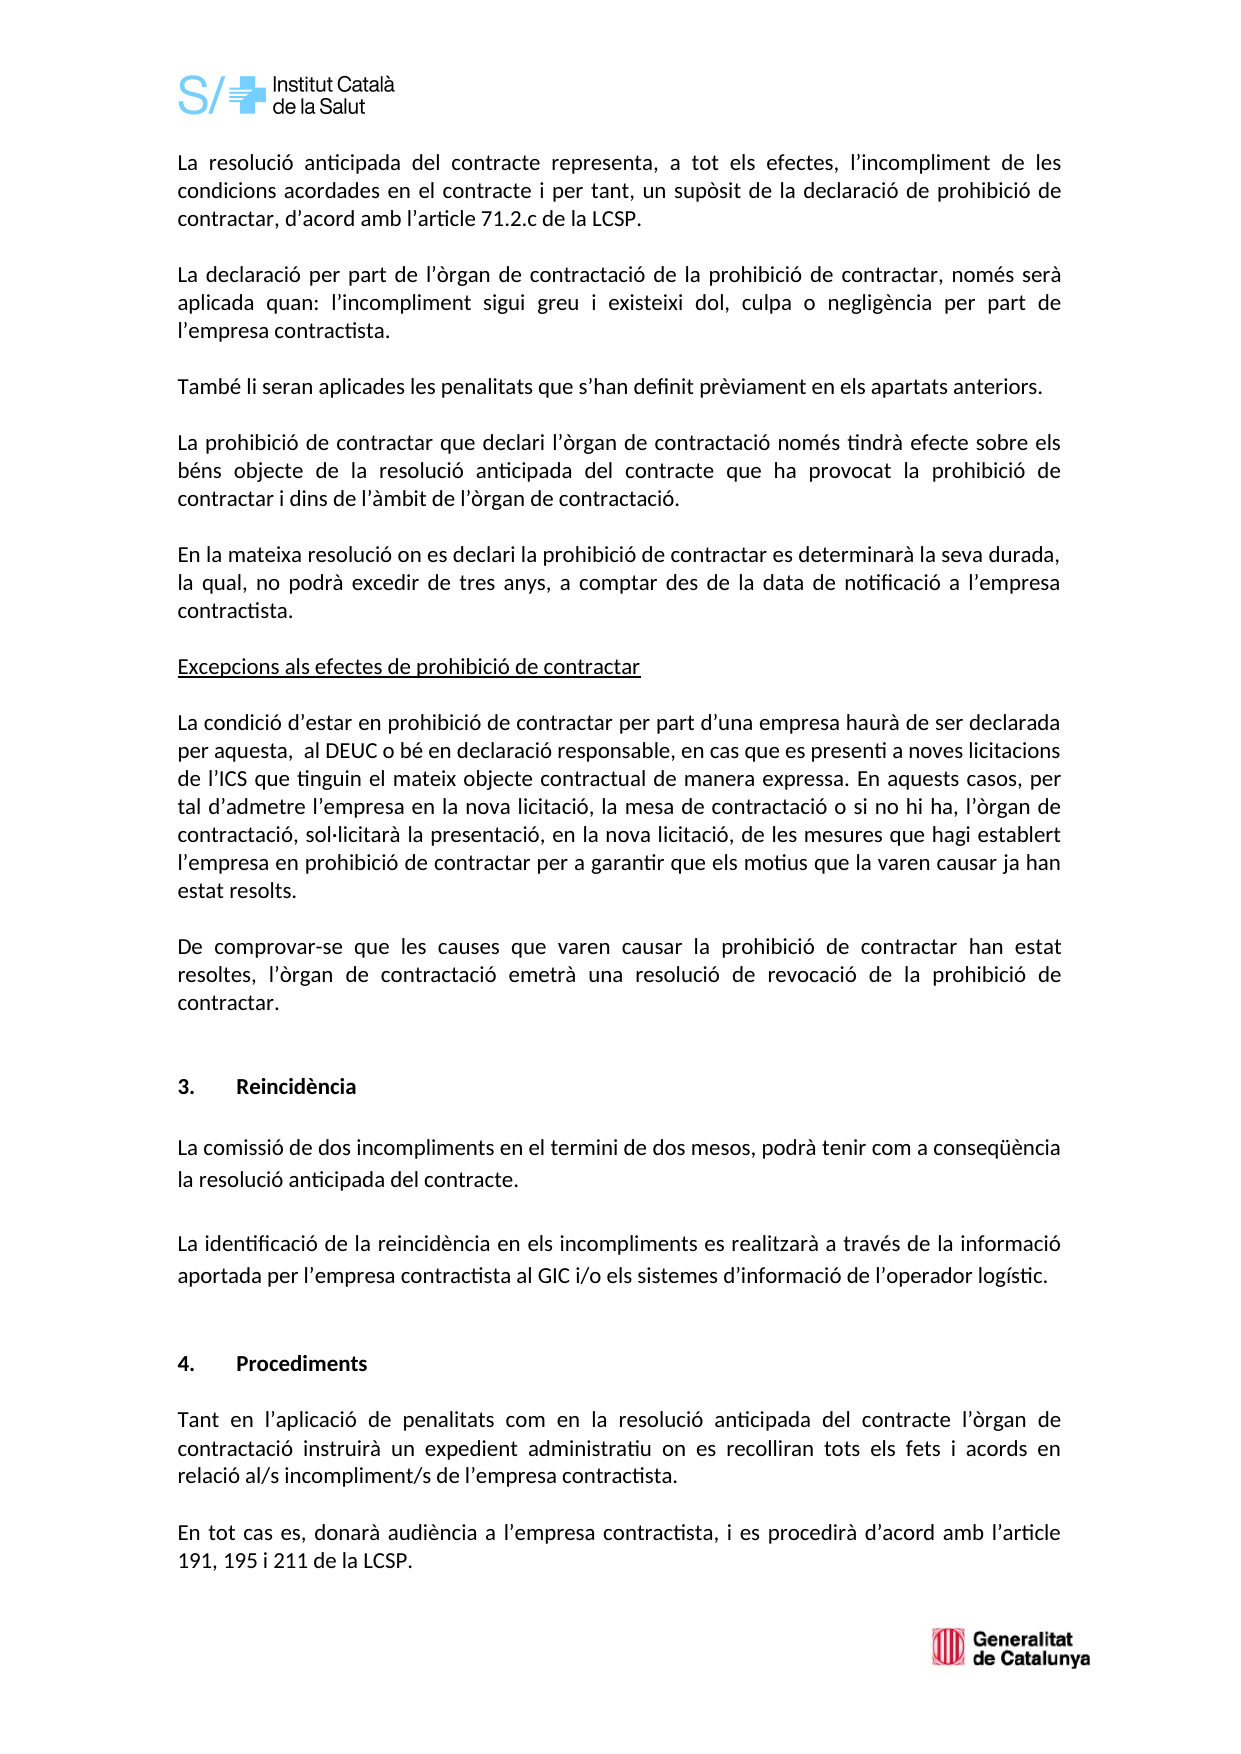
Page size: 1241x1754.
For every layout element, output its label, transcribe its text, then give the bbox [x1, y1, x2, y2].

text La comissió de dos incompliments en el termini de dos mesos, podrà tenir com a conseqüència la resolució anticipada del contracte. [177, 1133, 1063, 1193]
text La prohibició de contractar que declari l’òrgan de contractació només tindrà efecte sobre els béns objecte de la resolució anticipada del contracte que ha provocat la prohibició de contractar i dins de l’àmbit de l’òrgan de contractació. [177, 428, 1063, 512]
text La declaració per part de l’òrgan de contractació de la prohibició de contractar, només serà aplicada quan: l’incompliment sigui greu i existeixi dol, culpa o negligència per part de l’empresa contractista. [177, 260, 1063, 344]
text També li seran aplicades les penalitats que s’han definit prèviament en els apartats anteriors. [177, 372, 1063, 400]
text La resolució anticipada del contracte representa, a tot els efectes, l’incompliment de les condicions acordades en el contracte i per tant, un supòsit de la declaració de prohibició de contractar, d’acord amb l’article 71.2.c de la LCSP. [177, 148, 1063, 232]
text En la mateixa resolució on es declari la prohibició de contractar es determinarà la seva durada, la qual, no podrà excedir de tres anys, a comptar des de la data de notificació a l’empresa contractista. [177, 540, 1063, 624]
text De comprovar-se que les causes que varen causar la prohibició de contractar han estat resoltes, l’òrgan de contractació emetrà una resolució de revocació de la prohibició de contractar. [177, 932, 1063, 1016]
picture [177, 73, 397, 118]
text Tant en l’aplicació de penalitats com en la resolució anticipada del contracte l’òrgan de contractació instruirà un expedient administratiu on es recolliran tots els fets i acords en relació al/s incompliment/s de l’empresa contractista. [177, 1406, 1063, 1490]
list Reincidència [177, 1072, 1063, 1100]
text Excepcions als efectes de prohibició de contractar [177, 652, 1063, 680]
list Procediments [177, 1349, 1063, 1378]
text En tot cas es, donarà audiència a l’empresa contractista, i es procedirà d’acord amb l’article 191, 195 i 211 de la LCSP. [177, 1518, 1063, 1574]
picture [893, 1621, 1129, 1674]
text La condició d’estar en prohibició de contractar per part d’una empresa haurà de ser declarada per aquesta, al DEUC o bé en declaració responsable, en cas que es presenti a noves licitacions de l’ICS que tinguin el mateix objecte contractual de manera expressa. En aquests casos, per tal d’admetre l’empresa en la nova licitació, la mesa de contractació o si no hi ha, l’òrgan de contractació, sol·licitarà la presentació, en la nova licitació, de les mesures que hagi establert l’empresa en prohibició de contractar per a garantir que els motius que la varen causar ja han estat resolts. [177, 708, 1063, 904]
text La identificació de la reincidència en els incompliments es realitzarà a través de la informació aportada per l’empresa contractista al GIC i/o els sistemes d’informació de l’operador logístic. [177, 1229, 1063, 1289]
